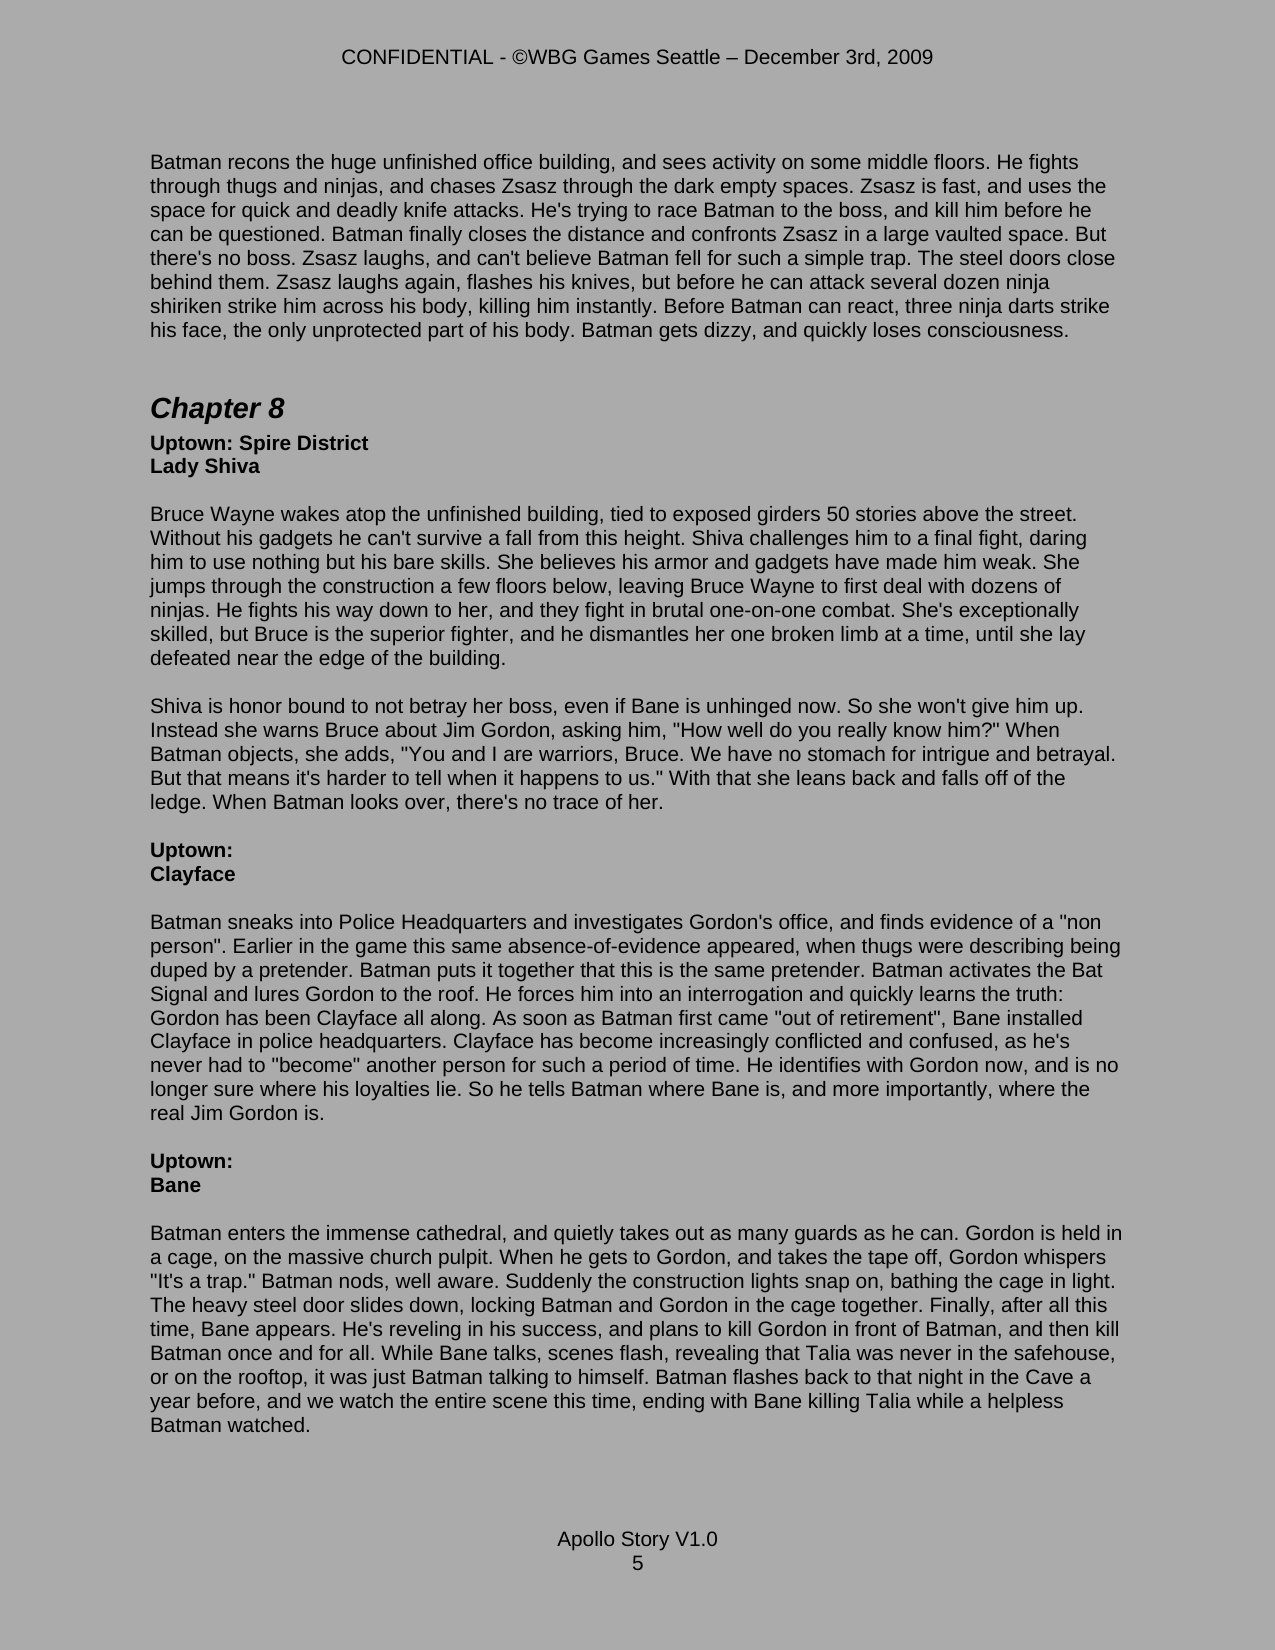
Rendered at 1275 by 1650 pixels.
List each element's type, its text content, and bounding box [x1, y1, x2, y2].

text Bruce Wayne wakes atop the unfinished building, tied to exposed girders 50 stories above the street. Without his gadgets he can't survive a fall from this height. Shiva challenges him to a final fight, daring him to use nothing but his bare skills. She believes his armor and gadgets have made him weak. She jumps through the construction a few floors below, leaving Bruce Wayne to first deal with dozens of ninjas. He fights his way down to her, and they fight in brutal one-on-one combat. She's exceptionally skilled, but Bruce is the superior fighter, and he dismantles her one broken limb at a time, until she lay defeated near the edge of the building. [150, 502, 1125, 670]
text Bane [150, 1173, 1125, 1197]
subtitle Chapter 8 [150, 391, 1125, 424]
text Lady Shiva [150, 454, 1125, 478]
text Batman enters the immense cathedral, and quietly takes out as many guards as he can. Gordon is held in a cage, on the massive church pulpit. When he gets to Gordon, and takes the tape off, Gordon whispers "It's a trap." Batman nods, well aware. Suddenly the construction lights snap on, bathing the cage in light. The heavy steel door slides down, locking Batman and Gordon in the cage together. Finally, after all this time, Bane appears. He's reveling in his success, and plans to kill Gordon in front of Batman, and then kill Batman once and for all. While Bane talks, scenes flash, revealing that Talia was never in the safehouse, or on the rooftop, it was just Batman talking to himself. Batman flashes back to that night in the Cave a year before, and we watch the entire scene this time, ending with Bane killing Talia while a helpless Batman watched. [150, 1221, 1125, 1437]
text Shiva is honor bound to not betray her boss, even if Bane is unhinged now. So she won't give him up. Instead she warns Bruce about Jim Gordon, asking him, "How well do you really know him?" When Batman objects, she adds, "You and I are warriors, Bruce. We have no stomach for intrigue and betrayal. But that means it's harder to tell when it happens to us." With that she leans back and falls off of the ledge. When Batman looks over, there's no trace of her. [150, 694, 1125, 814]
text Clayface [150, 862, 1125, 886]
text Uptown: Spire District [150, 430, 1125, 454]
text Uptown: [150, 838, 1125, 862]
text Uptown: [150, 1149, 1125, 1173]
text Batman recons the huge unfinished office building, and sees activity on some middle floors. He fights through thugs and ninjas, and chases Zsasz through the dark empty spaces. Zsasz is fast, and uses the space for quick and deadly knife attacks. He's trying to race Batman to the boss, and kill him before he can be questioned. Batman finally closes the distance and confronts Zsasz in a large vaulted space. But there's no boss. Zsasz laughs, and can't believe Batman fell for such a simple trap. The steel doors close behind them. Zsasz laughs again, flashes his knives, but before he can attack several dozen ninja shiriken strike him across his body, killing him instantly. Before Batman can react, three ninja darts strike his face, the only unprotected part of his body. Batman gets dizzy, and quickly loses consciousness. [150, 150, 1125, 342]
text Batman sneaks into Police Headquarters and investigates Gordon's office, and finds evidence of a "non person". Earlier in the game this same absence-of-evidence appeared, when thugs were describing being duped by a pretender. Batman puts it together that this is the same pretender. Batman activates the Bat Signal and lures Gordon to the roof. He forces him into an interrogation and quickly learns the truth: Gordon has been Clayface all along. As soon as Batman first came "out of retirement", Bane installed Clayface in police headquarters. Clayface has become increasingly conflicted and confused, as he's never had to "become" another person for such a period of time. He identifies with Gordon now, and is no longer sure where his loyalties lie. So he tells Batman where Bane is, and more importantly, where the real Jim Gordon is. [150, 909, 1125, 1125]
